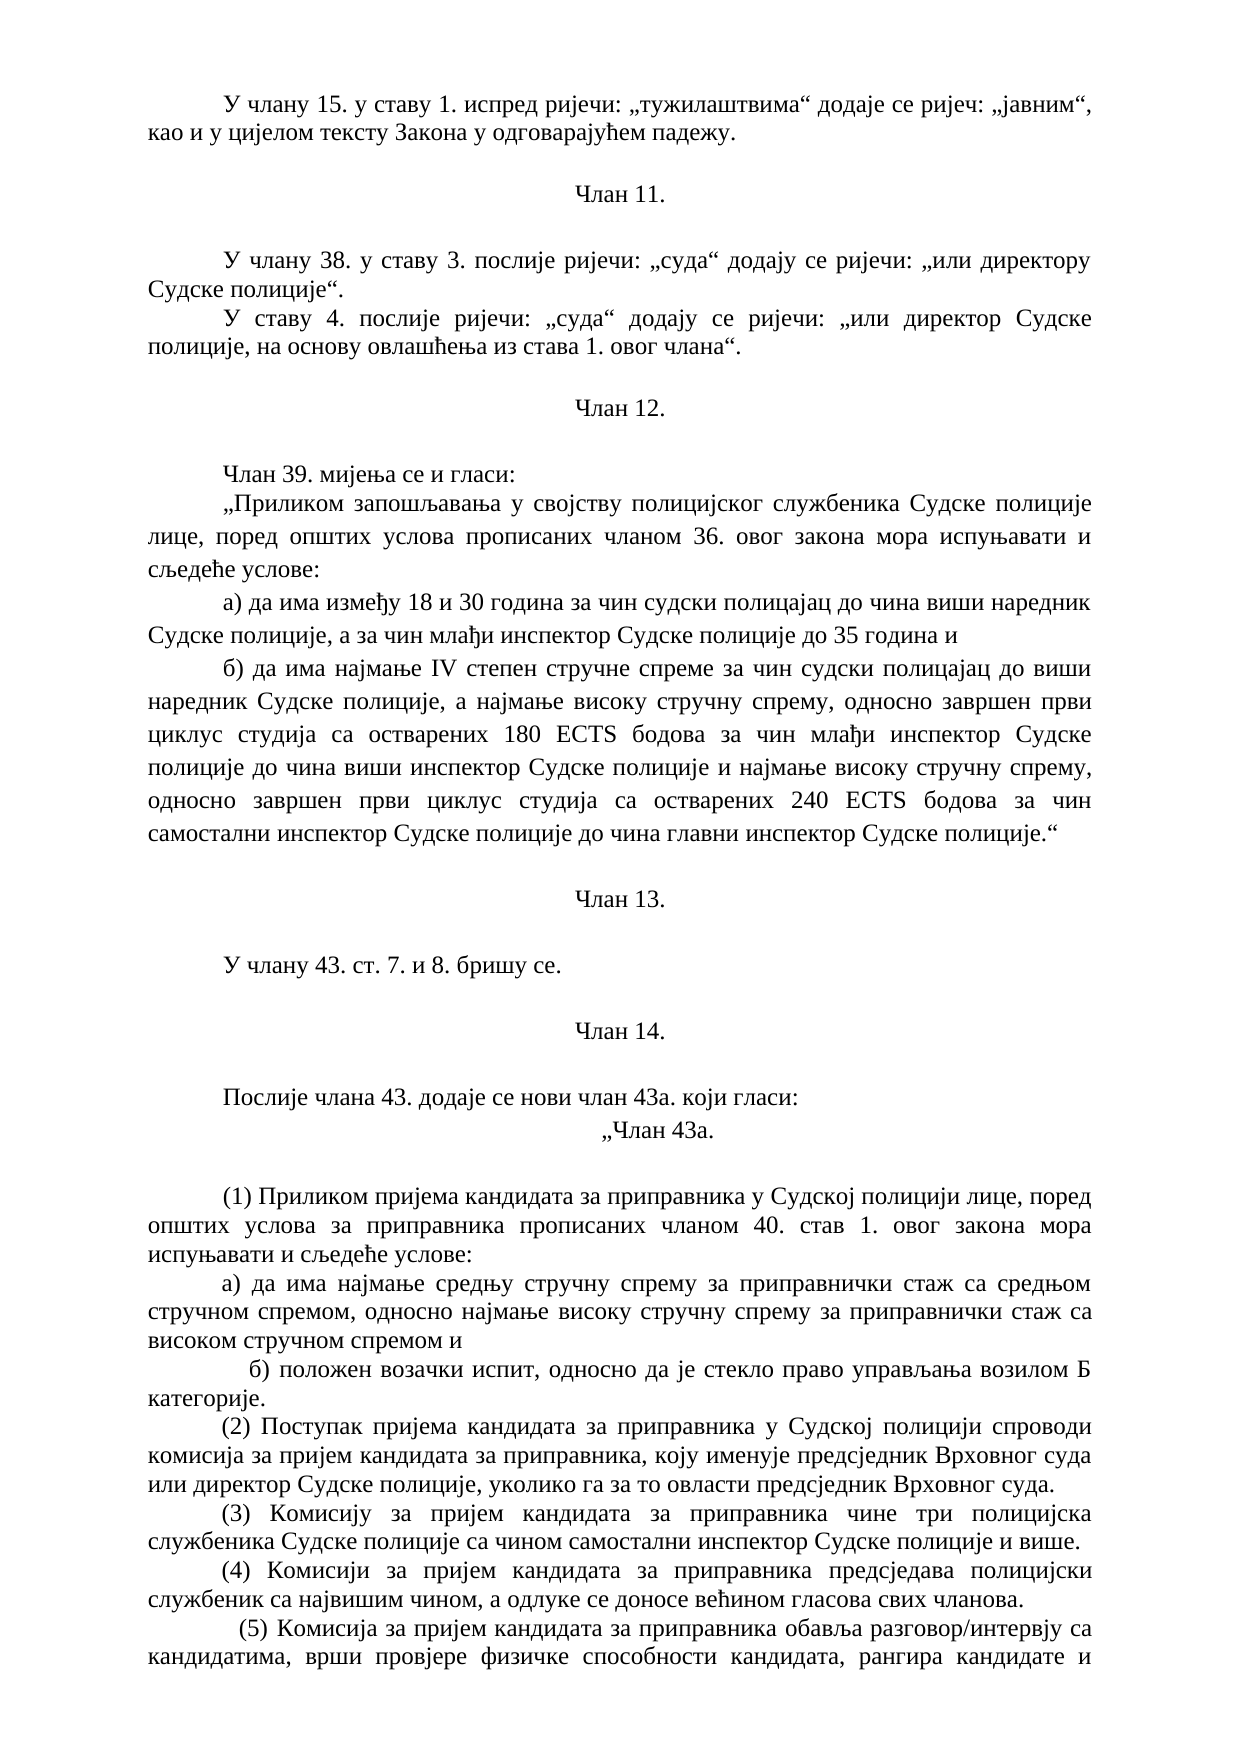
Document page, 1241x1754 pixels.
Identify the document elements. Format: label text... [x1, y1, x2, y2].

text Члан 39. мијења се и гласи: [148, 459, 1093, 488]
text У члану 43. ст. 7. и 8. бришу се. [148, 950, 1093, 979]
text Члан 12. [148, 393, 1093, 422]
text „Приликом запошљавања у својству полицијског службеника Судске полиције лице, поред општих услова прописаних чланом 36. овог закона мора испуњавати и сљедеће услове: [148, 488, 1093, 583]
text б) положен возачки испит, односно да је стекло право управљања возилом Б категорије. [148, 1354, 1093, 1411]
text Члан 11. [148, 179, 1093, 208]
text У ставу 4. послије ријечи: „суда“ додају се ријечи: „или директор Судске полиције, на основу овлашћења из става 1. овог члана“. [148, 303, 1093, 360]
text „Члан 43а. [148, 1115, 1093, 1144]
text Члан 13. [148, 884, 1093, 913]
text а) да има најмање средњу стручну спрему за приправнички стаж са средњом стручном спремом, односно најмање високу стручну спрему за приправнички стаж са високом стручном спремом и [148, 1268, 1093, 1354]
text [148, 1613, 1093, 1670]
text (4) Комисији за пријем кандидата за приправника предсједава полицијски службеник са највишим чином, а одлуке се доносе већином гласова свих чланова. [148, 1555, 1093, 1613]
text б) да има најмање IV степен стручне спреме за чин судски полицајац до виши наредник Судске полиције, а најмање високу стручну спрему, односно завршен први циклус студија са остварених 180 ECTS бодова за чин млађи инспектор Судске полиције до чина виши инспектор Судске полиције и најмање високу стручну спрему, односно завршен први циклус студија са остварених 240 ECTS бодова за чин самостални инспектор Судске полиције до чина главни инспектор Судске полиције.“ [148, 653, 1093, 847]
text У члану 38. у ставу 3. послије ријечи: „суда“ додају се ријечи: „или директору Судске полиције“. [148, 245, 1093, 303]
text (3) Комисију за пријем кандидата за приправника чине три полицијска службеника Судске полиције са чином самостални инспектор Судске полиције и више. [148, 1498, 1093, 1555]
text (2) Поступак пријема кандидата за приправника у Судској полицији спроводи комисија за пријем кандидата за приправника, коју именује предсједник Врховног суда или директор Судске полиције, уколико га за то овласти предсједник Врховног суда. [148, 1411, 1093, 1498]
text У члану 15. у ставу 1. испред ријечи: „тужилаштвима“ додаје се ријеч: „јавним“, као и у цијелом тексту Закона у одговарајућем падежу. [148, 89, 1093, 146]
text Члан 14. [148, 1016, 1093, 1045]
text Послије члана 43. додаје се нови члан 43а. који гласи: [148, 1082, 1093, 1111]
text а) да има између 18 и 30 година за чин судски полицајац до чина виши наредник Судске полиције, а за чин млађи инспектор Судске полиције до 35 година и [148, 587, 1093, 649]
text (1) Приликом пријема кандидата за приправника у Судској полицији лице, поред општих услова за приправника прописаних чланом 40. став 1. овог закона мора испуњавати и сљедеће услове: [148, 1181, 1093, 1268]
